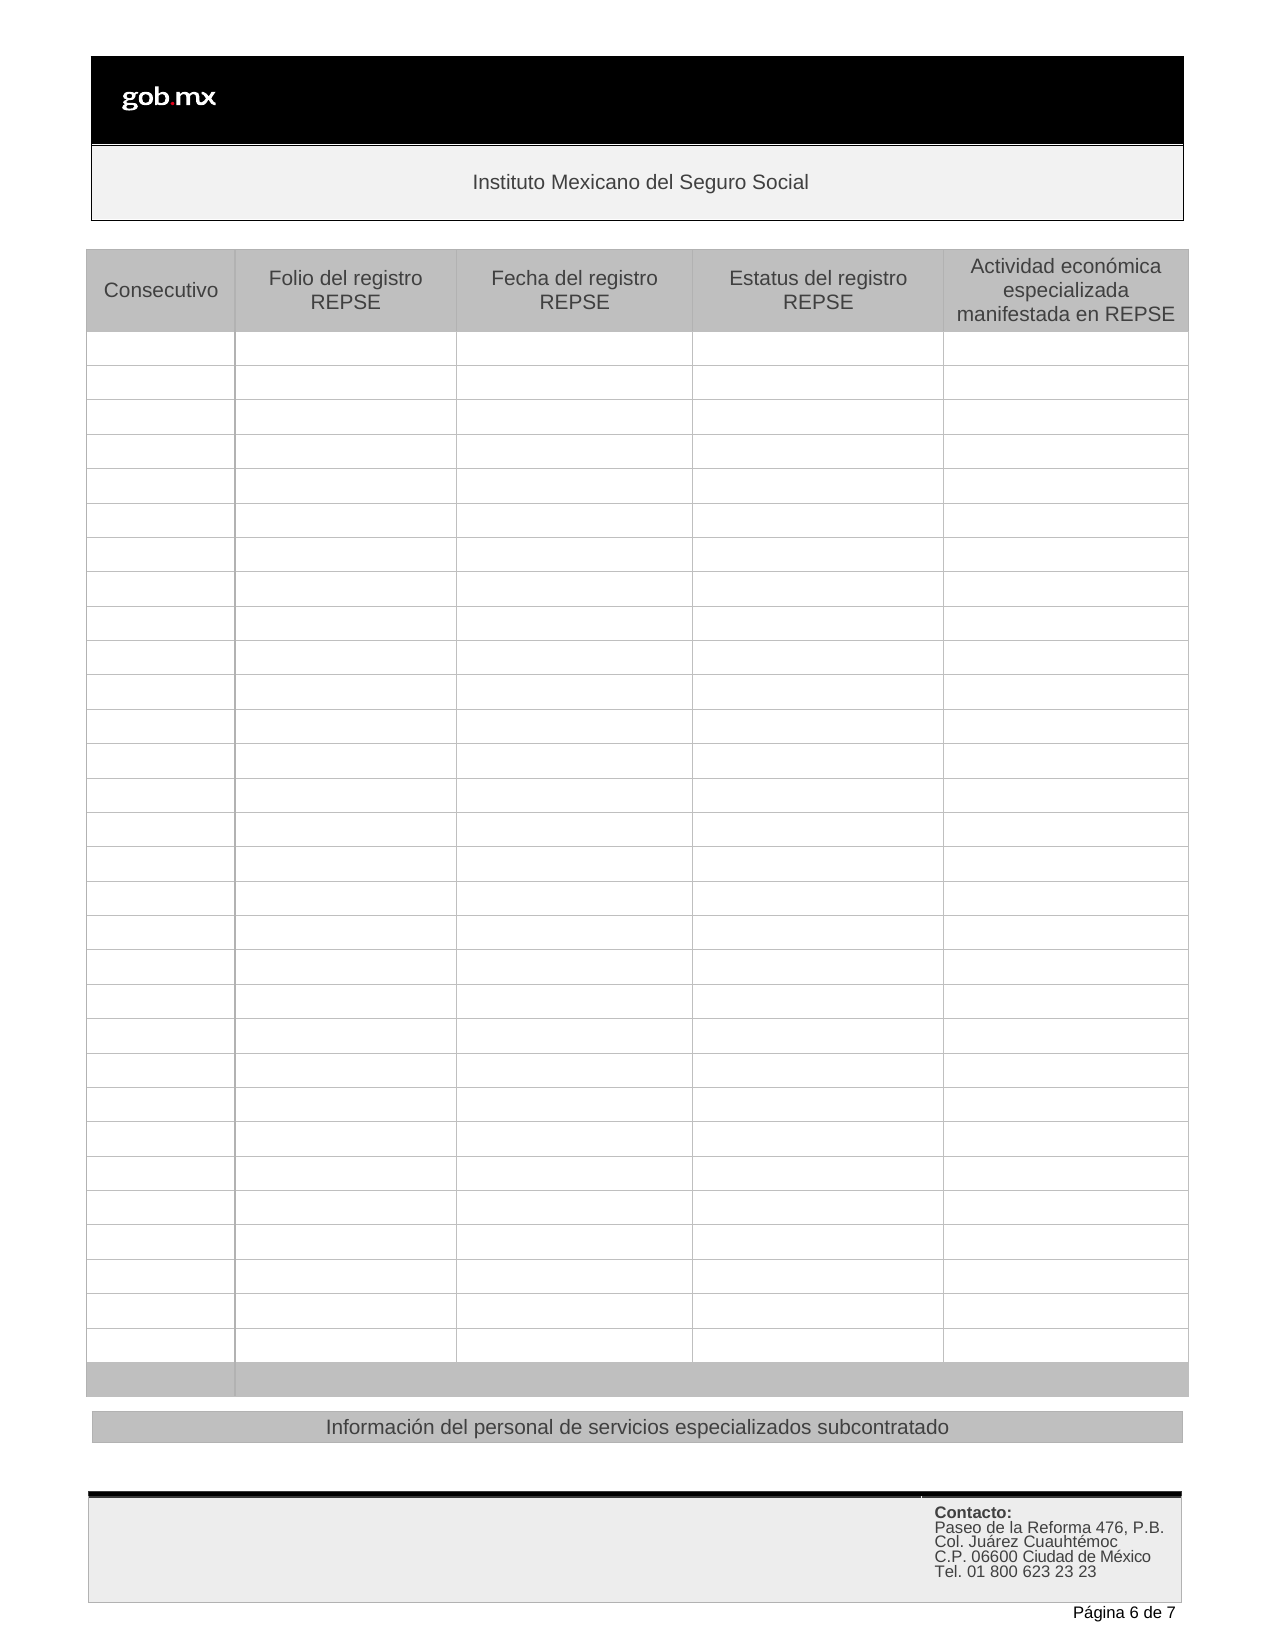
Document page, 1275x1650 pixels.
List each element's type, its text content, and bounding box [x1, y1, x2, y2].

table_cell [944, 607, 1188, 640]
table_cell [693, 572, 943, 606]
table_cell [944, 1019, 1188, 1052]
table_cell [693, 332, 943, 365]
table_cell [236, 366, 456, 399]
table_cell [87, 847, 234, 881]
table_cell [457, 1329, 692, 1362]
table_cell [457, 607, 692, 640]
table_cell [236, 1363, 456, 1396]
table_cell [944, 1088, 1188, 1121]
table_cell [944, 710, 1188, 743]
table_cell [693, 469, 943, 502]
table_cell [944, 538, 1188, 571]
table_cell [693, 1019, 943, 1052]
table_cell [693, 400, 943, 434]
table_cell [693, 675, 943, 709]
table_cell [236, 710, 456, 743]
table_cell [693, 1260, 943, 1293]
table_cell [87, 950, 234, 984]
table_cell [87, 607, 234, 640]
table_cell [693, 950, 943, 984]
table_cell [693, 1122, 943, 1156]
table_cell [236, 607, 456, 640]
table_cell [457, 1157, 692, 1190]
table_cell [236, 1260, 456, 1293]
table_cell [236, 1019, 456, 1052]
table_cell [457, 813, 692, 846]
table_cell [87, 332, 234, 365]
table_cell [236, 779, 456, 812]
table_cell [236, 469, 456, 502]
table_cell [944, 882, 1188, 915]
table_cell [457, 675, 692, 709]
table_cell [457, 882, 692, 915]
table_cell [457, 1294, 692, 1327]
table_cell [457, 1122, 692, 1156]
table_cell [693, 504, 943, 537]
table_cell [87, 366, 234, 399]
table_cell [944, 400, 1188, 434]
table_cell [457, 641, 692, 674]
table_cell [87, 1329, 234, 1362]
table_cell [693, 1225, 943, 1259]
table_cell [944, 1363, 1188, 1396]
table_cell [236, 1054, 456, 1087]
table_cell [693, 366, 943, 399]
table_cell [457, 1191, 692, 1224]
table_cell [457, 504, 692, 537]
table_cell [944, 1054, 1188, 1087]
table_cell Folio del registro REPSE [236, 250, 456, 331]
table_cell [236, 916, 456, 949]
table_cell [693, 1054, 943, 1087]
table_cell [693, 916, 943, 949]
table_cell [87, 400, 234, 434]
table_cell [87, 1225, 234, 1259]
table_cell [457, 1054, 692, 1087]
table_cell [944, 1191, 1188, 1224]
table_cell [236, 1122, 456, 1156]
table_cell [87, 435, 234, 468]
table_cell [87, 675, 234, 709]
table_cell [693, 813, 943, 846]
table_cell [236, 572, 456, 606]
table_cell [944, 366, 1188, 399]
table_cell [944, 813, 1188, 846]
table_cell [944, 1157, 1188, 1190]
table_cell [87, 1363, 234, 1396]
table_cell [236, 950, 456, 984]
table_cell [87, 710, 234, 743]
table_cell [87, 985, 234, 1018]
table_cell [236, 332, 456, 365]
table_cell [693, 1363, 943, 1396]
table_cell [457, 779, 692, 812]
table_cell [236, 744, 456, 777]
table_cell [87, 1054, 234, 1087]
table_cell [236, 504, 456, 537]
table_cell Estatus del registro REPSE [693, 250, 943, 331]
table_cell [457, 847, 692, 881]
table_cell [457, 1225, 692, 1259]
table_cell [693, 847, 943, 881]
table_cell [236, 1088, 456, 1121]
table_cell [457, 572, 692, 606]
table_cell Consecutivo [87, 250, 234, 331]
table_cell [457, 1019, 692, 1052]
table_cell [236, 847, 456, 881]
table_cell [87, 641, 234, 674]
table_cell [693, 538, 943, 571]
table_cell [87, 882, 234, 915]
table_cell [236, 675, 456, 709]
table_cell [457, 744, 692, 777]
table_cell [87, 572, 234, 606]
table_cell [236, 1191, 456, 1224]
table_cell [236, 882, 456, 915]
table_cell [693, 607, 943, 640]
table_cell [457, 1363, 692, 1396]
table_cell [693, 435, 943, 468]
table_cell [944, 435, 1188, 468]
table_cell [457, 985, 692, 1018]
table_cell [457, 916, 692, 949]
table_cell [693, 1329, 943, 1362]
table_cell [944, 744, 1188, 777]
table_cell [944, 675, 1188, 709]
table_cell [236, 1225, 456, 1259]
table_cell [693, 1157, 943, 1190]
table_cell [944, 985, 1188, 1018]
table_cell [693, 641, 943, 674]
table_cell [457, 366, 692, 399]
table_cell [693, 1191, 943, 1224]
table_cell [236, 400, 456, 434]
table_cell [693, 985, 943, 1018]
table_cell [693, 1088, 943, 1121]
table_cell [944, 469, 1188, 502]
table_cell [944, 1260, 1188, 1293]
table_cell [87, 1122, 234, 1156]
table_cell [87, 1088, 234, 1121]
table_cell [944, 1122, 1188, 1156]
table_cell [87, 504, 234, 537]
table_cell [87, 813, 234, 846]
table_cell [87, 916, 234, 949]
table_cell [457, 1260, 692, 1293]
table_cell [87, 779, 234, 812]
table_cell [236, 1294, 456, 1327]
table_cell [236, 985, 456, 1018]
table_cell [944, 572, 1188, 606]
table_cell [87, 1157, 234, 1190]
table_cell [944, 1294, 1188, 1327]
table_cell [944, 504, 1188, 537]
table_cell [457, 435, 692, 468]
table_cell [236, 1157, 456, 1190]
table_cell [457, 400, 692, 434]
table_cell [457, 710, 692, 743]
table_cell [87, 744, 234, 777]
table_cell [457, 469, 692, 502]
table_cell [87, 1294, 234, 1327]
table_cell [87, 538, 234, 571]
table_cell [87, 1191, 234, 1224]
table_cell [944, 950, 1188, 984]
table_cell [944, 847, 1188, 881]
table_cell Fecha del registro REPSE [457, 250, 692, 331]
table_cell [87, 469, 234, 502]
table_cell [236, 435, 456, 468]
table_cell [944, 641, 1188, 674]
table_cell [693, 779, 943, 812]
table_cell [87, 1019, 234, 1052]
table_cell [944, 779, 1188, 812]
table_cell [87, 1260, 234, 1293]
table_cell [693, 744, 943, 777]
table_cell [236, 1329, 456, 1362]
table_cell [944, 1225, 1188, 1259]
table_cell [457, 950, 692, 984]
table_cell [236, 538, 456, 571]
table_cell [944, 1329, 1188, 1362]
table_cell [236, 641, 456, 674]
table_header Información del personal de servicios especializados subcontratado [93, 1412, 1182, 1442]
table_cell [944, 332, 1188, 365]
table_cell [693, 882, 943, 915]
table_cell Actividad económica especializada manifestada en REPSE [944, 250, 1188, 331]
table_cell [457, 1088, 692, 1121]
table_cell [457, 538, 692, 571]
table_cell [693, 710, 943, 743]
table_cell [693, 1294, 943, 1327]
table_cell [944, 916, 1188, 949]
table_cell [457, 332, 692, 365]
table_cell [236, 813, 456, 846]
